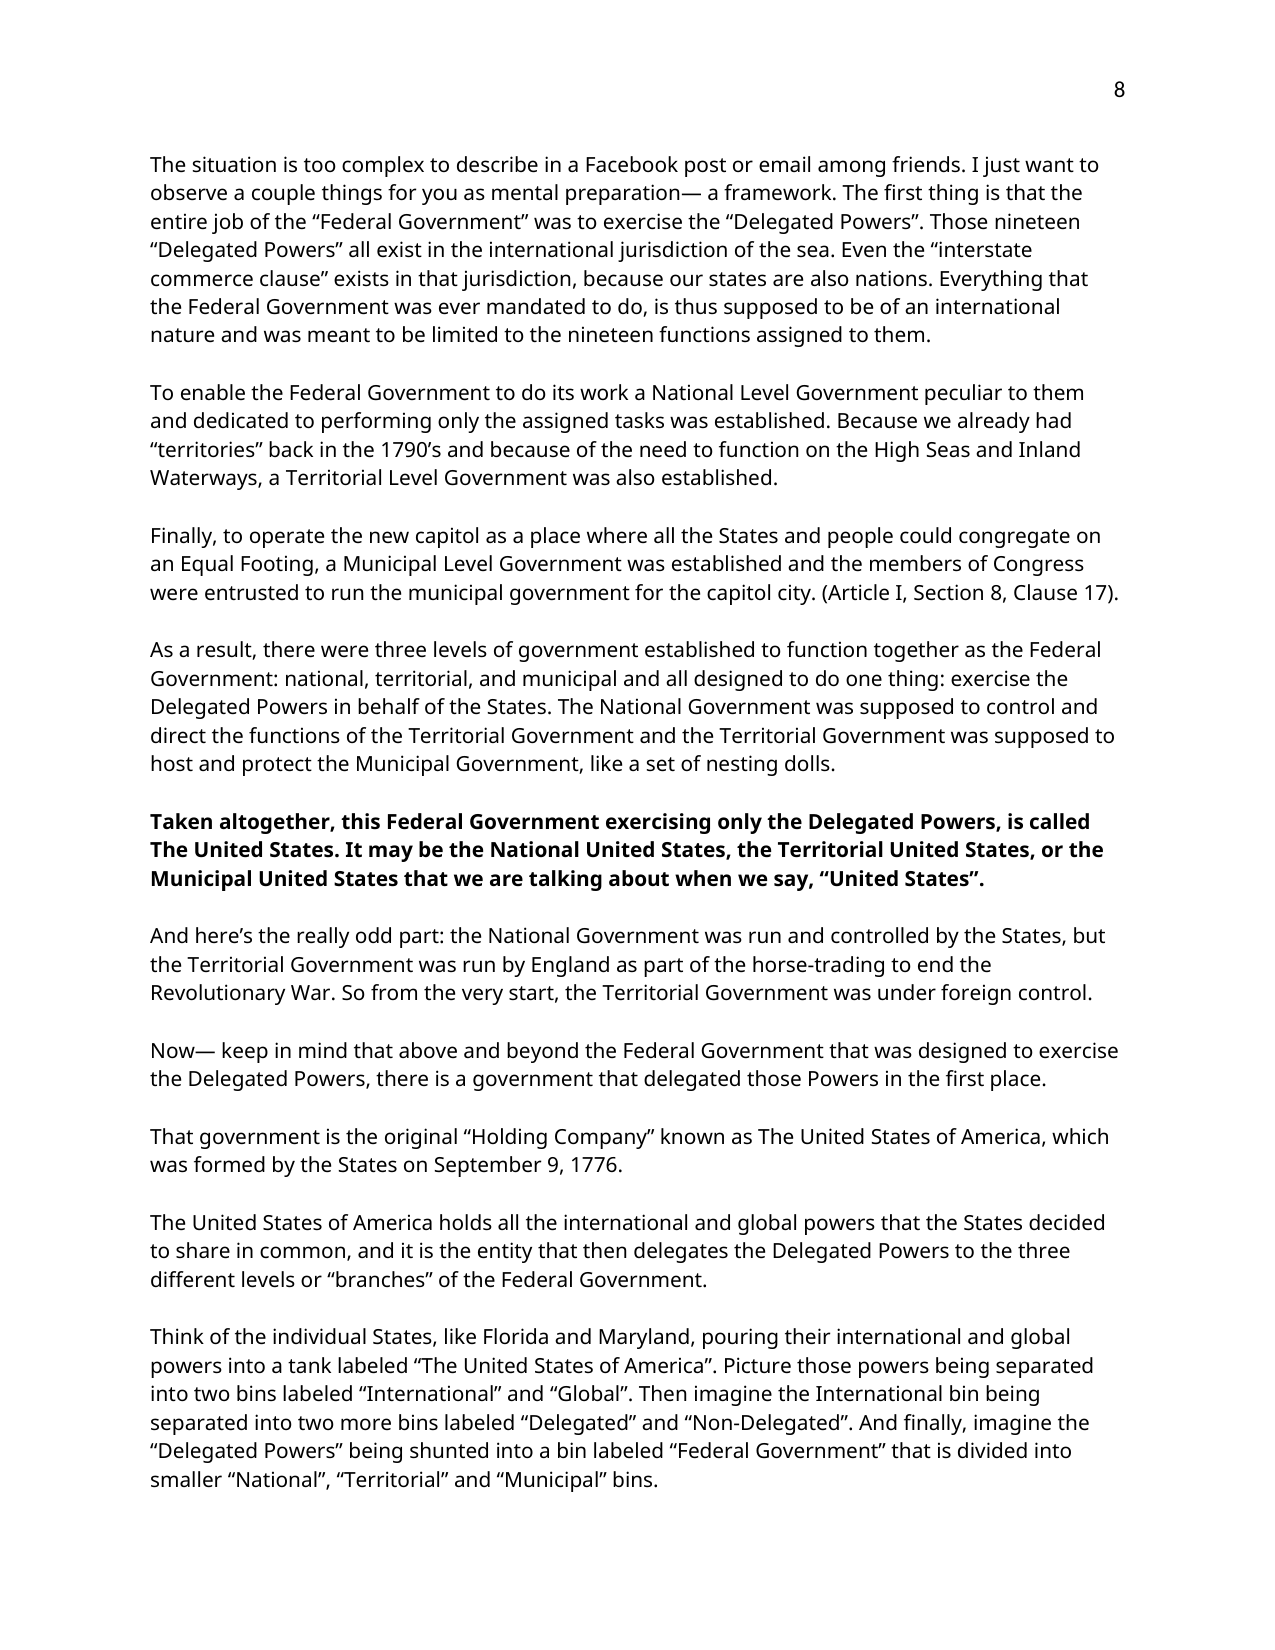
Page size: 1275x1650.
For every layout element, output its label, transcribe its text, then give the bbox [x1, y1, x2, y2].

text That government is the original “Holding Company” known as The United States of America, which was formed by the States on September 9, 1776. [150, 1122, 1125, 1179]
text The situation is too complex to describe in a Facebook post or email among friends. I just want to observe a couple things for you as mental preparation— a framework. The first thing is that the entire job of the “Federal Government” was to exercise the “Delegated Powers”. Those nineteen “Delegated Powers” all exist in the international jurisdiction of the sea. Even the “interstate commerce clause” exists in that jurisdiction, because our states are also nations. Everything that the Federal Government was ever mandated to do, is thus supposed to be of an international nature and was meant to be limited to the nineteen functions assigned to them. [150, 150, 1125, 349]
text Finally, to operate the new capitol as a place where all the States and people could congregate on an Equal Footing, a Municipal Level Government was established and the members of Congress were entrusted to run the municipal government for the capitol city. (Article I, Section 8, Clause 17). [150, 521, 1125, 606]
text Taken altogether, this Federal Government exercising only the Delegated Powers, is called The United States. It may be the National United States, the Territorial United States, or the Municipal United States that we are talking about when we say, “United States”. [150, 807, 1125, 892]
text The United States of America holds all the international and global powers that the States decided to share in common, and it is the entity that then delegates the Delegated Powers to the three different levels or “branches” of the Federal Government. [150, 1208, 1125, 1293]
text As a result, there were three levels of government established to function together as the Federal Government: national, territorial, and municipal and all designed to do one thing: exercise the Delegated Powers in behalf of the States. The National Government was supposed to control and direct the functions of the Territorial Government and the Territorial Government was supposed to host and protect the Municipal Government, like a set of nesting dolls. [150, 636, 1125, 778]
text And here’s the really odd part: the National Government was run and controlled by the States, but the Territorial Government was run by England as part of the horse-trading to end the Revolutionary War. So from the very start, the Territorial Government was under foreign control. [150, 921, 1125, 1007]
text Think of the individual States, like Florida and Maryland, pouring their international and global powers into a tank labeled “The United States of America”. Picture those powers being separated into two bins labeled “International” and “Global”. Then imagine the International bin being separated into two more bins labeled “Delegated” and “Non-Delegated”. And finally, imagine the “Delegated Powers” being shunted into a bin labeled “Federal Government” that is divided into smaller “National”, “Territorial” and “Municipal” bins. [150, 1322, 1125, 1493]
text Now— keep in mind that above and beyond the Federal Government that was designed to exercise the Delegated Powers, there is a government that delegated those Powers in the first place. [150, 1036, 1125, 1093]
text To enable the Federal Government to do its work a National Level Government peculiar to them and dedicated to performing only the assigned tasks was established. Because we already had “territories” back in the 1790’s and because of the need to function on the High Seas and Inland Waterways, a Territorial Level Government was also established. [150, 378, 1125, 492]
